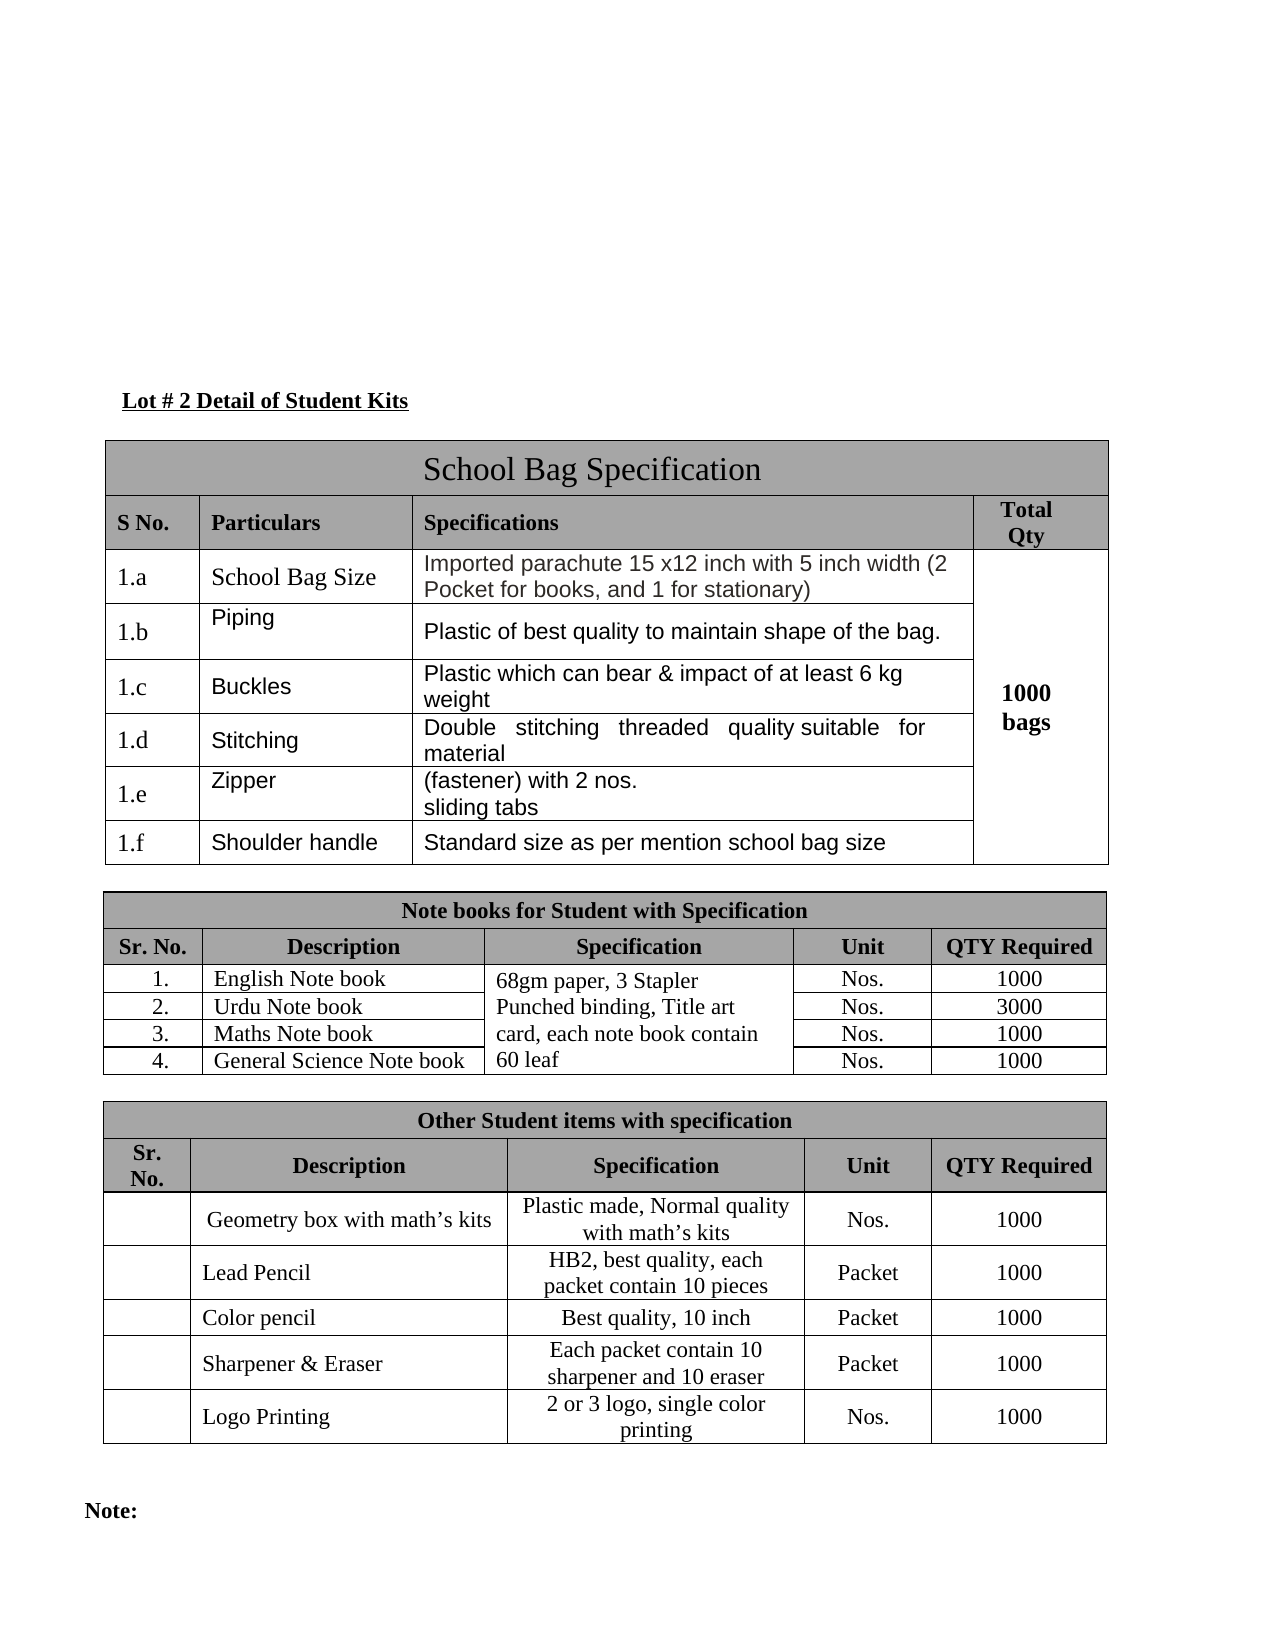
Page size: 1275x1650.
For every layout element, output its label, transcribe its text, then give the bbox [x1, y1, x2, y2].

table_cell Packet [805, 1336, 931, 1389]
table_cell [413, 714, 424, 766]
table_cell Specification [485, 929, 793, 964]
table_cell Particulars [200, 496, 412, 549]
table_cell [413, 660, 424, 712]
table_cell Nos. [794, 993, 931, 1019]
table_cell 1000 bags [974, 550, 1108, 864]
table_cell Nos. [794, 965, 931, 992]
table_cell 1.e [106, 767, 199, 820]
table_cell 1.b [106, 604, 199, 659]
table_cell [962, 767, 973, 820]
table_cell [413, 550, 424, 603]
table_cell 1000 [932, 1246, 1106, 1299]
table_cell 3000 [932, 993, 1106, 1019]
table_header Other Student items with specification [104, 1102, 1106, 1138]
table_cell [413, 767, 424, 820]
table_cell 1000 [932, 1336, 1106, 1389]
text Note: [84, 1497, 1088, 1523]
table_cell Unit [794, 929, 931, 964]
table_cell Unit [805, 1139, 931, 1191]
table_cell Description [203, 929, 484, 964]
table_cell Specifications [413, 496, 973, 549]
table_cell Each packet contain 10 sharpener and 10 eraser [508, 1336, 804, 1389]
table_cell 1000 [932, 965, 1106, 992]
table_cell Description [191, 1139, 507, 1191]
table_cell Urdu Note book [203, 993, 484, 1019]
table_cell General Science Note book [203, 1048, 484, 1074]
table_cell Plastic made, Normal quality with math’s kits [508, 1193, 804, 1245]
table_cell School Bag Size [200, 550, 412, 603]
table_cell Stitching [200, 714, 412, 766]
table_cell Sr. No. [104, 1139, 190, 1191]
table_cell Color pencil [191, 1300, 507, 1335]
table_cell Best quality, 10 inch [508, 1300, 804, 1335]
table_cell English Note book [203, 965, 484, 992]
table_cell Nos. [805, 1193, 931, 1245]
table_cell Logo Printing [191, 1390, 507, 1443]
table_cell 68gm paper, 3 Stapler Punched binding, Title art card, each note book contain 60 leaf [485, 965, 793, 1074]
table_cell Sharpener & Eraser [191, 1336, 507, 1389]
table_header Note books for Student with Specification [104, 893, 1106, 928]
table_cell 1.a [106, 550, 199, 603]
table_cell 1000 [932, 1020, 1106, 1046]
table_cell 1.c [106, 660, 199, 712]
table_cell Total Qty [974, 496, 1108, 549]
table_cell [104, 1336, 190, 1389]
table_cell HB2, best quality, each packet contain 10 pieces [508, 1246, 804, 1299]
table_cell Buckles [200, 660, 412, 712]
table_header School Bag Specification [106, 441, 1108, 495]
table_cell Lead Pencil [191, 1246, 507, 1299]
table_cell [104, 965, 202, 992]
table_cell [104, 1193, 190, 1245]
table_cell Geometry box with math’s kits [191, 1193, 507, 1245]
table_cell Nos. [805, 1390, 931, 1443]
text Lot # 2 Detail of Student Kits [122, 387, 1088, 413]
table_cell Standard size as per mention school bag size [413, 821, 973, 864]
table_cell QTY Required [932, 1139, 1106, 1191]
table_cell 1.d [106, 714, 199, 766]
table_cell Specification [508, 1139, 804, 1191]
table_cell [104, 1300, 190, 1335]
table_cell 1000 [932, 1193, 1106, 1245]
table_cell Nos. [794, 1020, 931, 1046]
table_cell 1000 [932, 1048, 1106, 1074]
table_cell 1000 [932, 1300, 1106, 1335]
table_cell Shoulder handle [200, 821, 412, 864]
table_cell Sr. No. [104, 929, 202, 964]
table_cell Imported parachute 15 x12 inch with 5 inch width (2 Pocket for books, and 1 for stationary) [811, 550, 973, 603]
table_cell [104, 1246, 190, 1299]
table_cell Packet [805, 1300, 931, 1335]
table_cell 1.f [106, 821, 199, 864]
table_cell 2 or 3 logo, single color printing [508, 1390, 804, 1443]
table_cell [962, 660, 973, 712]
table_cell QTY Required [932, 929, 1106, 964]
table_cell Plastic of best quality to maintain shape of the bag. [413, 604, 973, 659]
table_cell [104, 1390, 190, 1443]
table_cell Nos. [794, 1048, 931, 1074]
table_cell Packet [805, 1246, 931, 1299]
table_cell [104, 993, 202, 1019]
table_cell 1000 [932, 1390, 1106, 1443]
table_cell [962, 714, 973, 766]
table_cell S No. [106, 496, 199, 549]
table_cell [104, 1020, 202, 1046]
table_cell [104, 1048, 202, 1074]
table_cell Maths Note book [203, 1020, 484, 1046]
